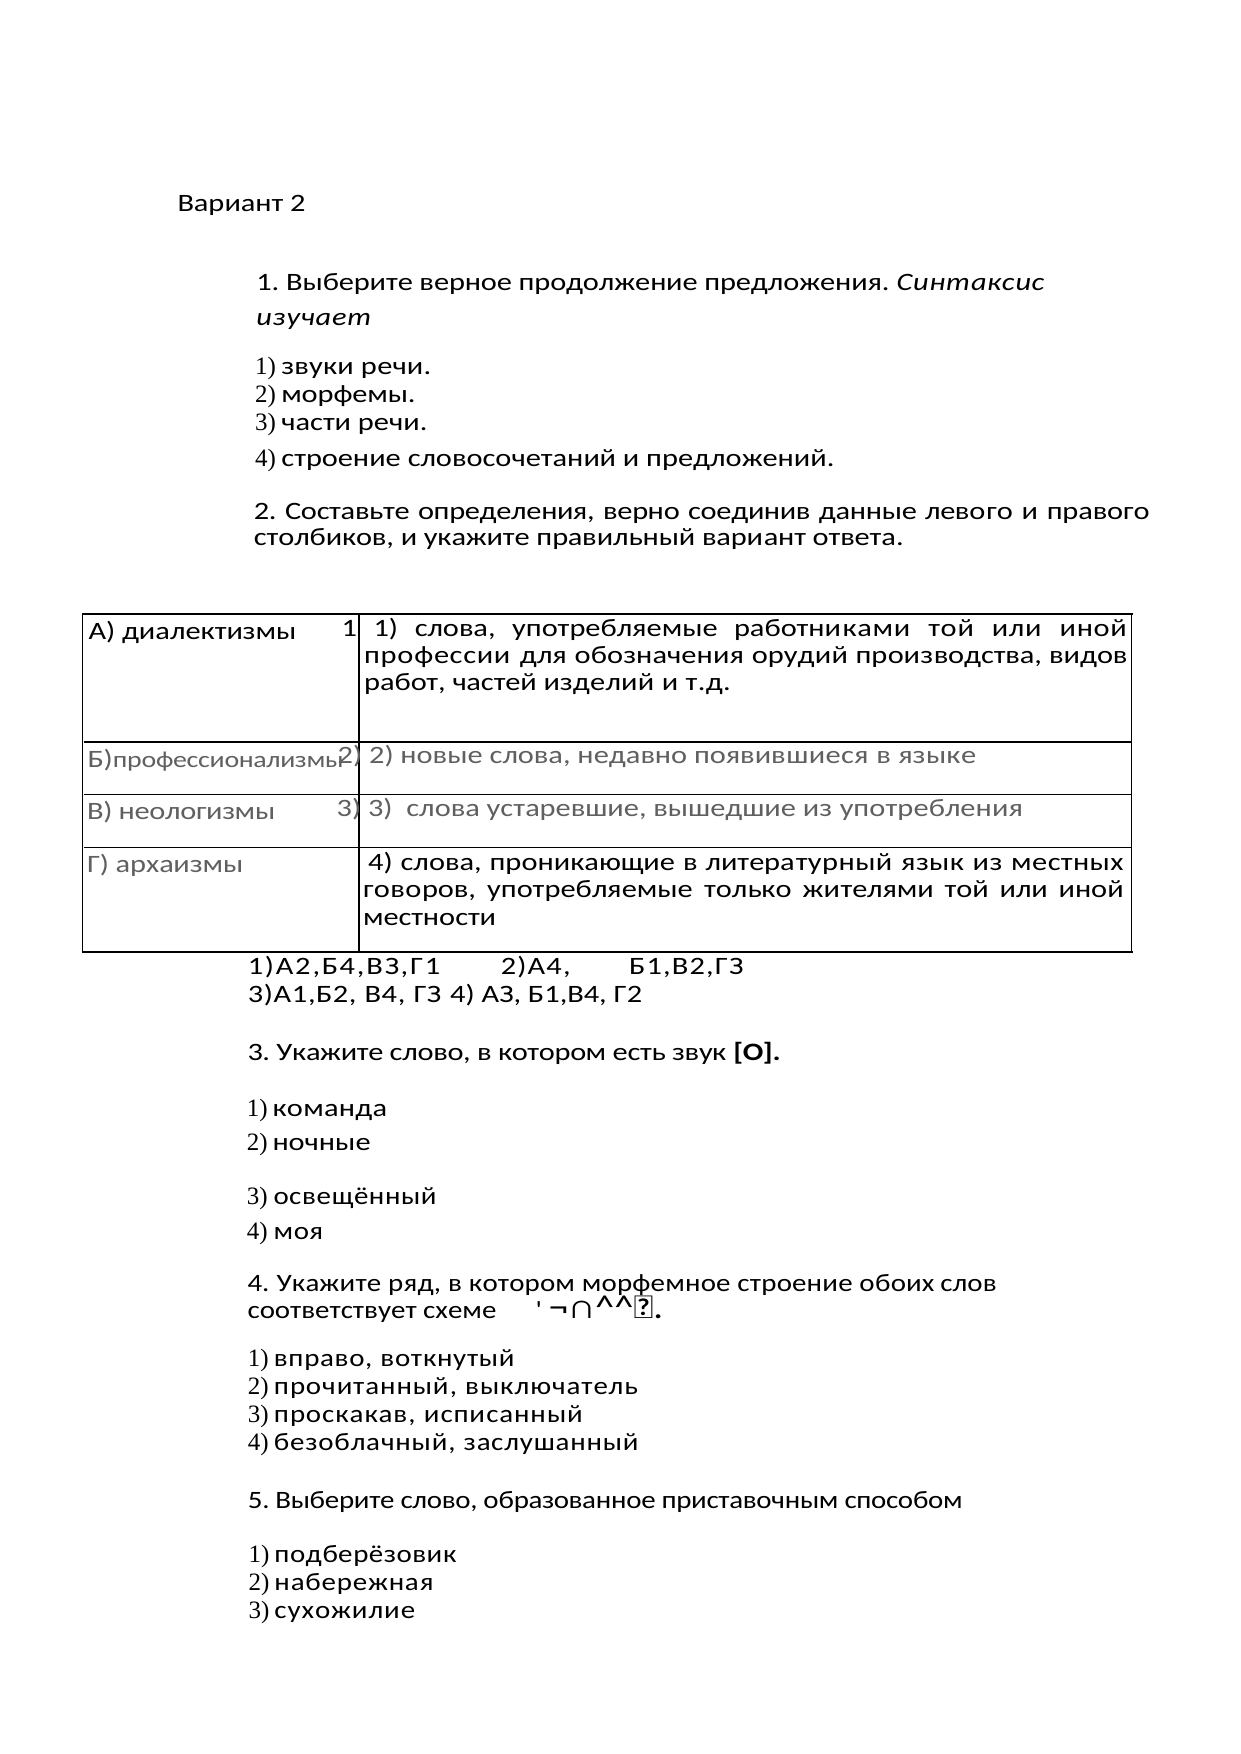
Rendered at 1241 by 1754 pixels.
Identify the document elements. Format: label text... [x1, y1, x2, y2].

list строение словосочетаний и предложений. [255, 442, 1152, 472]
text 3. Укажите слово, в котором есть звук [О]. [247, 1036, 1152, 1067]
table_cell 3) 3) слова устаревшие, вышедшие из употребления [360, 795, 1131, 847]
table_header А) диалектизмы [83, 615, 358, 741]
table_cell Б)профессионализмы [83, 742, 358, 793]
table_cell Г) архаизмы [83, 848, 358, 951]
table_cell 2) 2) новые слова, недавно появившиеся в языке [360, 743, 1131, 793]
list проскакав, исписанный [248, 1400, 1152, 1428]
text 1)А2,Б4,ВЗ,Г1 2)А4, Б1,В2,ГЗ 3)А1,Б2, В4, ГЗ 4) АЗ, Б1,В4, Г2 [248, 953, 744, 1007]
list команда [247, 1092, 1152, 1123]
list прочитанный, выключатель [248, 1373, 1152, 1400]
text 2. Составьте определения, верно соединив данные левого и правого столбиков, и укажите правильный вариант ответа. [254, 498, 1150, 551]
list безоблачный, заслушанный [248, 1428, 1152, 1456]
list морфемы. [255, 380, 1152, 408]
text 1. Выберите верное продолжение предложения. Синтаксис изучает [256, 263, 1106, 332]
text 4. Укажите ряд, в котором морфемное строение обоих слов соответствует схеме ' ¬∩^^. [247, 1270, 1152, 1324]
text 5. Выберите слово, образованное приставочным способом [248, 1484, 1152, 1515]
list набережная [248, 1568, 1152, 1596]
list подберёзовик [248, 1540, 1152, 1568]
list освещённый [247, 1180, 1152, 1211]
list вправо, воткнутый [248, 1345, 1152, 1372]
list моя [247, 1216, 1152, 1246]
list части речи. [255, 409, 1152, 436]
list ночные [247, 1126, 1152, 1156]
table_header 1 1) слова, употребляемые работниками той или иной профессии для обозначения орудий производства, видов работ, частей изделий и т.д. [360, 615, 1131, 741]
text Вариант 2 [177, 187, 1152, 217]
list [248, 1596, 756, 1624]
list звуки речи. [255, 353, 1152, 380]
table_cell 4) 4) слова, проникающие в литературный язык из местных говоров, употребляемые только жителями той или иной местности [360, 848, 1131, 951]
table_cell В) неологизмы [83, 795, 358, 847]
